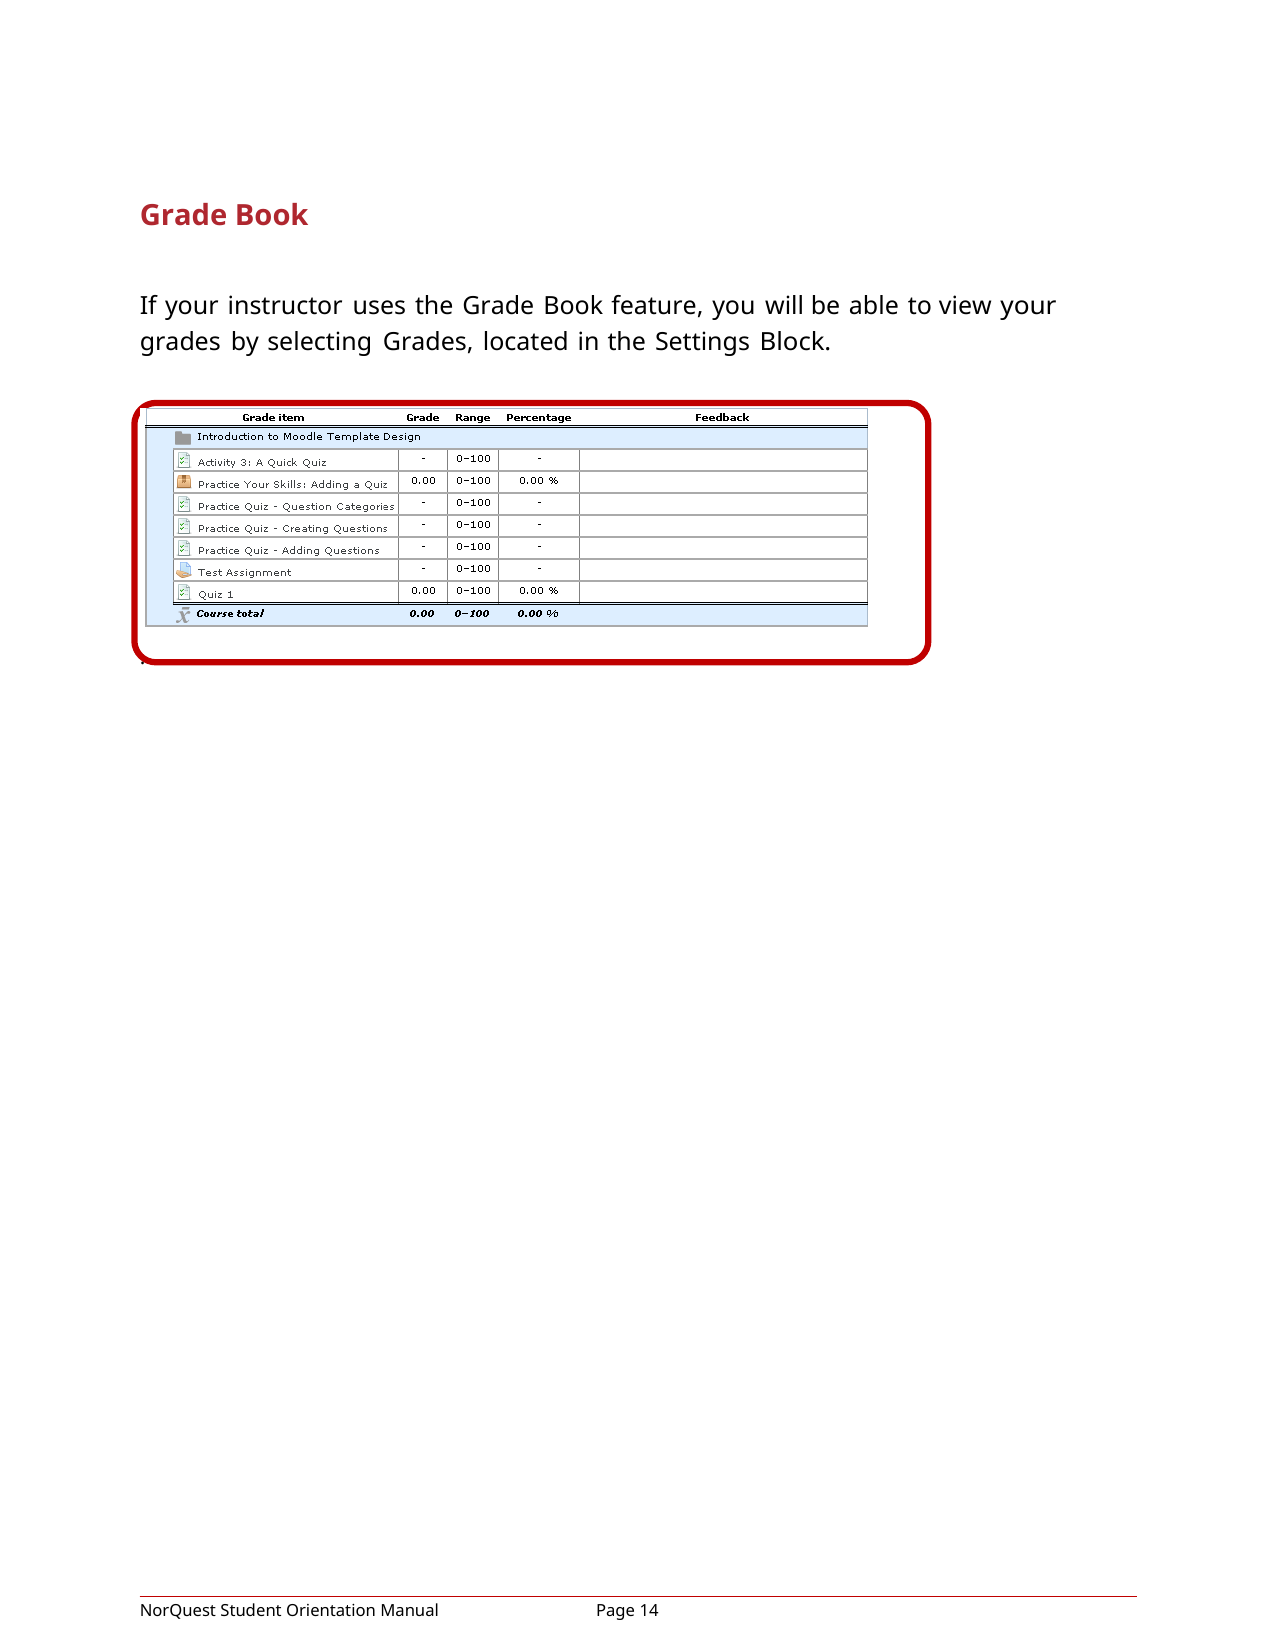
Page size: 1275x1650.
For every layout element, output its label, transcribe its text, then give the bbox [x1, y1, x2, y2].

picture [140, 408, 871, 629]
subtitle Grade Book [139, 194, 1137, 233]
text If your instructor uses the Grade Book feature, you will be able to view your grades by selecting Grades, located in the Settings Block. [139, 288, 1139, 357]
text . [139, 642, 1137, 670]
